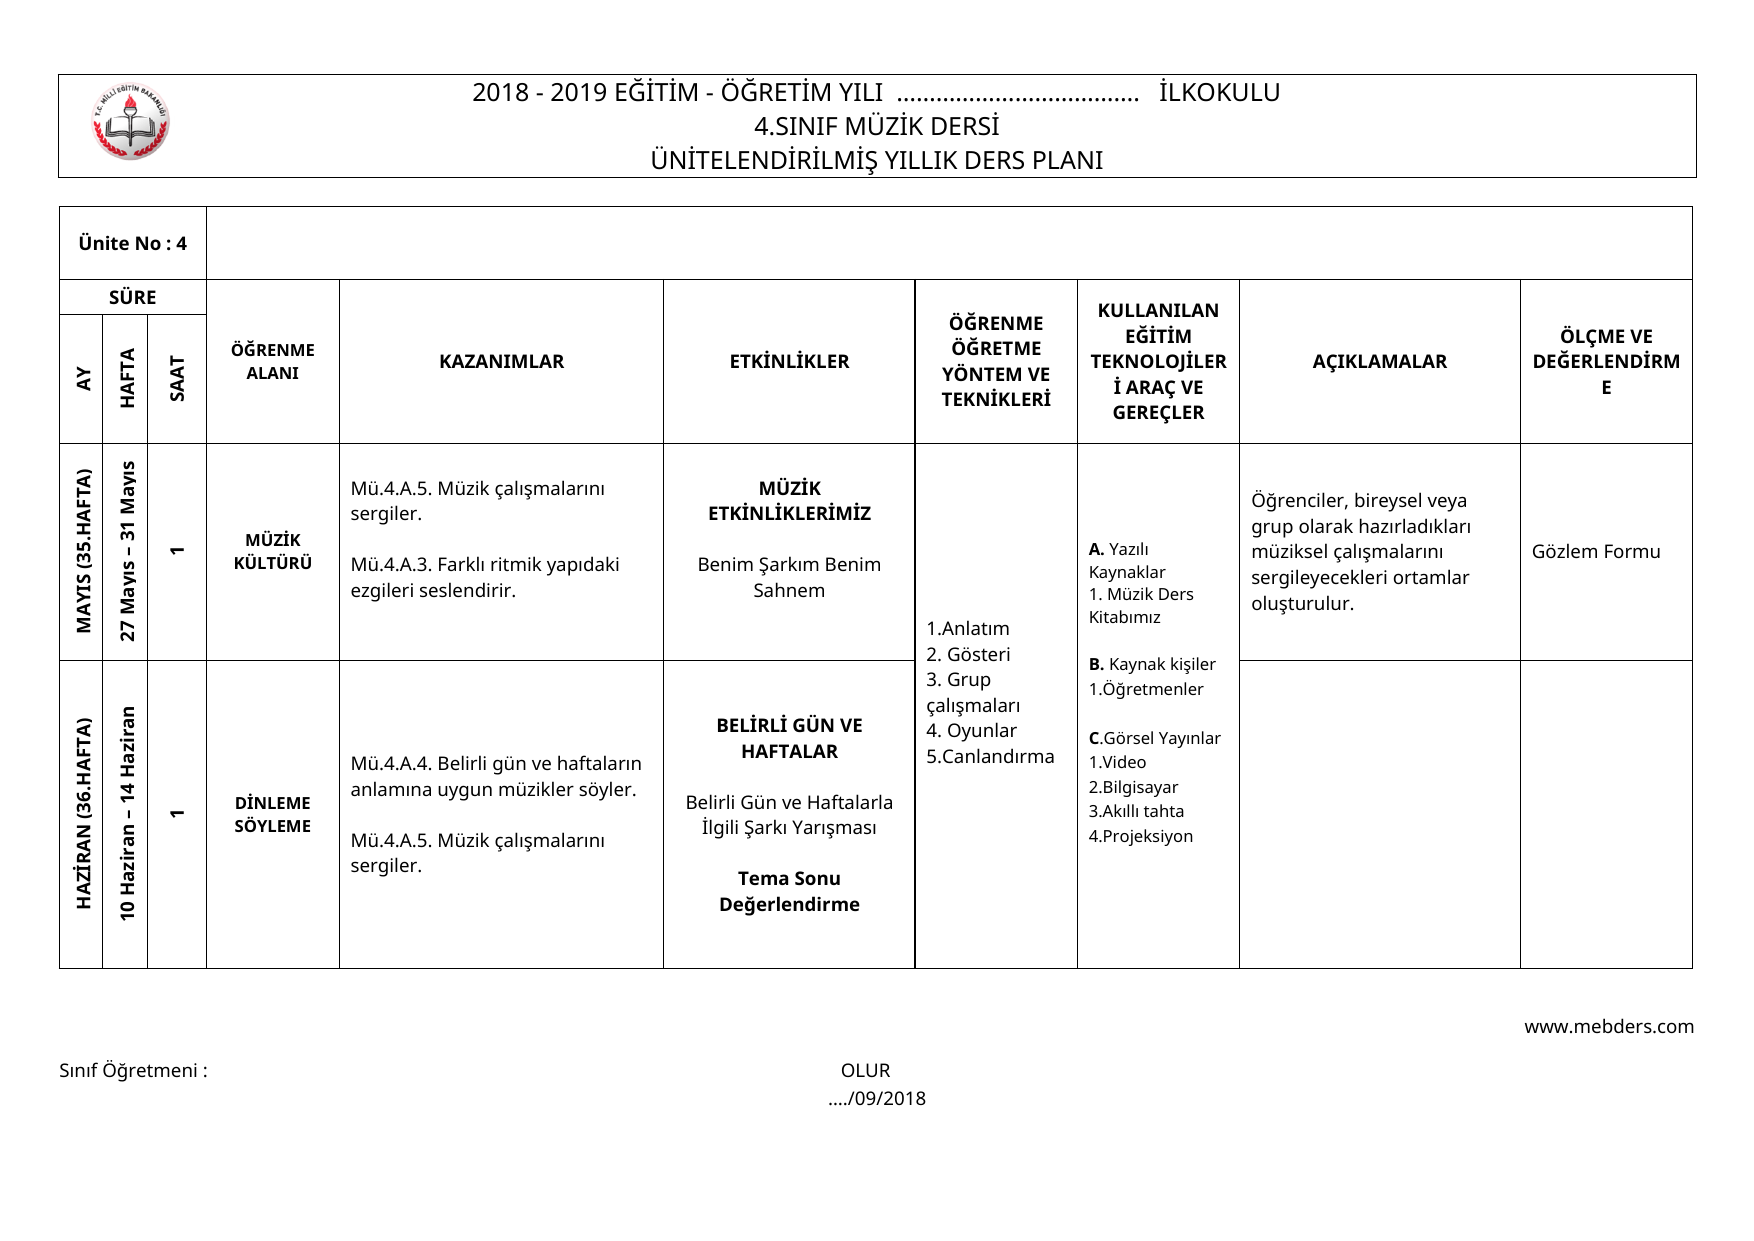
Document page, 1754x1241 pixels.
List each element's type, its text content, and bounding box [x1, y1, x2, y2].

table_cell MÜZİK ETKİNLİKLERİMİZ Benim Şarkım Benim Sahnem [664, 444, 914, 659]
table_cell [1521, 661, 1692, 968]
table_cell [1240, 661, 1520, 968]
table_cell HAFTA [103, 315, 147, 443]
table_cell Mü.4.A.5. Müzik çalışmalarını sergiler. Mü.4.A.3. Farklı ritmik yapıdaki ezgileri seslendirir. [340, 444, 663, 659]
text …./09/2018 [59, 1085, 1695, 1111]
table_cell 1.Anlatım 2. Gösteri 3. Grup çalışmaları 4. Oyunlar 5.Canlandırma [916, 444, 1077, 968]
table_cell ÖĞRENME ÖĞRETME YÖNTEM VE TEKNİKLERİ [916, 280, 1077, 443]
table_cell Öğrenciler, bireysel veya grup olarak hazırladıkları müziksel çalışmalarını sergileyecekleri ortamlar oluşturulur. [1240, 444, 1520, 659]
table_cell ETKİNLİKLER [664, 280, 914, 443]
table_cell Mü.4.A.4. Belirli gün ve haftaların anlamına uygun müzikler söyler. Mü.4.A.5. Müzik çalışmalarını sergiler. [340, 661, 663, 968]
table_cell ÖĞRENME ALANI [207, 280, 339, 443]
table_cell 1 [148, 444, 206, 659]
table_cell KULLANILAN EĞİTİM TEKNOLOJİLERİ ARAÇ VE GEREÇLER [1078, 280, 1239, 443]
table_cell A. Yazılı Kaynaklar 1. Müzik Ders Kitabımız B. Kaynak kişiler 1.Öğretmenler C.Görsel Yayınlar 1.Video 2.Bilgisayar 3.Akıllı tahta 4.Projeksiyon [1078, 444, 1239, 968]
table_cell MAYIS (35.HAFTA) [60, 444, 102, 659]
table_cell AÇIKLAMALAR [1240, 280, 1520, 443]
table_cell MÜZİK KÜLTÜRÜ [207, 444, 339, 659]
text Sınıf Öğretmeni : OLUR [59, 1058, 1695, 1083]
table_cell SÜRE [60, 280, 206, 314]
table_cell 10 Haziran – 14 Haziran [103, 661, 147, 968]
table_header Ünite No : 4 [60, 207, 206, 279]
text www.mebders.com [59, 1013, 1695, 1039]
table_cell AY [60, 315, 102, 443]
table_cell 27 Mayıs – 31 Mayıs [103, 444, 147, 659]
table_cell DİNLEME SÖYLEME [207, 661, 339, 968]
table_cell SAAT [148, 315, 206, 443]
table_header [207, 207, 1692, 279]
table_cell ÖLÇME VE DEĞERLENDİRME [1521, 280, 1692, 443]
table_cell 1 [148, 661, 206, 968]
table_cell Gözlem Formu [1521, 444, 1692, 659]
table_cell KAZANIMLAR [340, 280, 663, 443]
table_cell BELİRLİ GÜN VE HAFTALAR Belirli Gün ve Haftalarla İlgili Şarkı Yarışması Tema Sonu Değerlendirme [664, 661, 914, 968]
table_cell HAZİRAN (36.HAFTA) [60, 661, 102, 968]
picture [85, 77, 175, 167]
